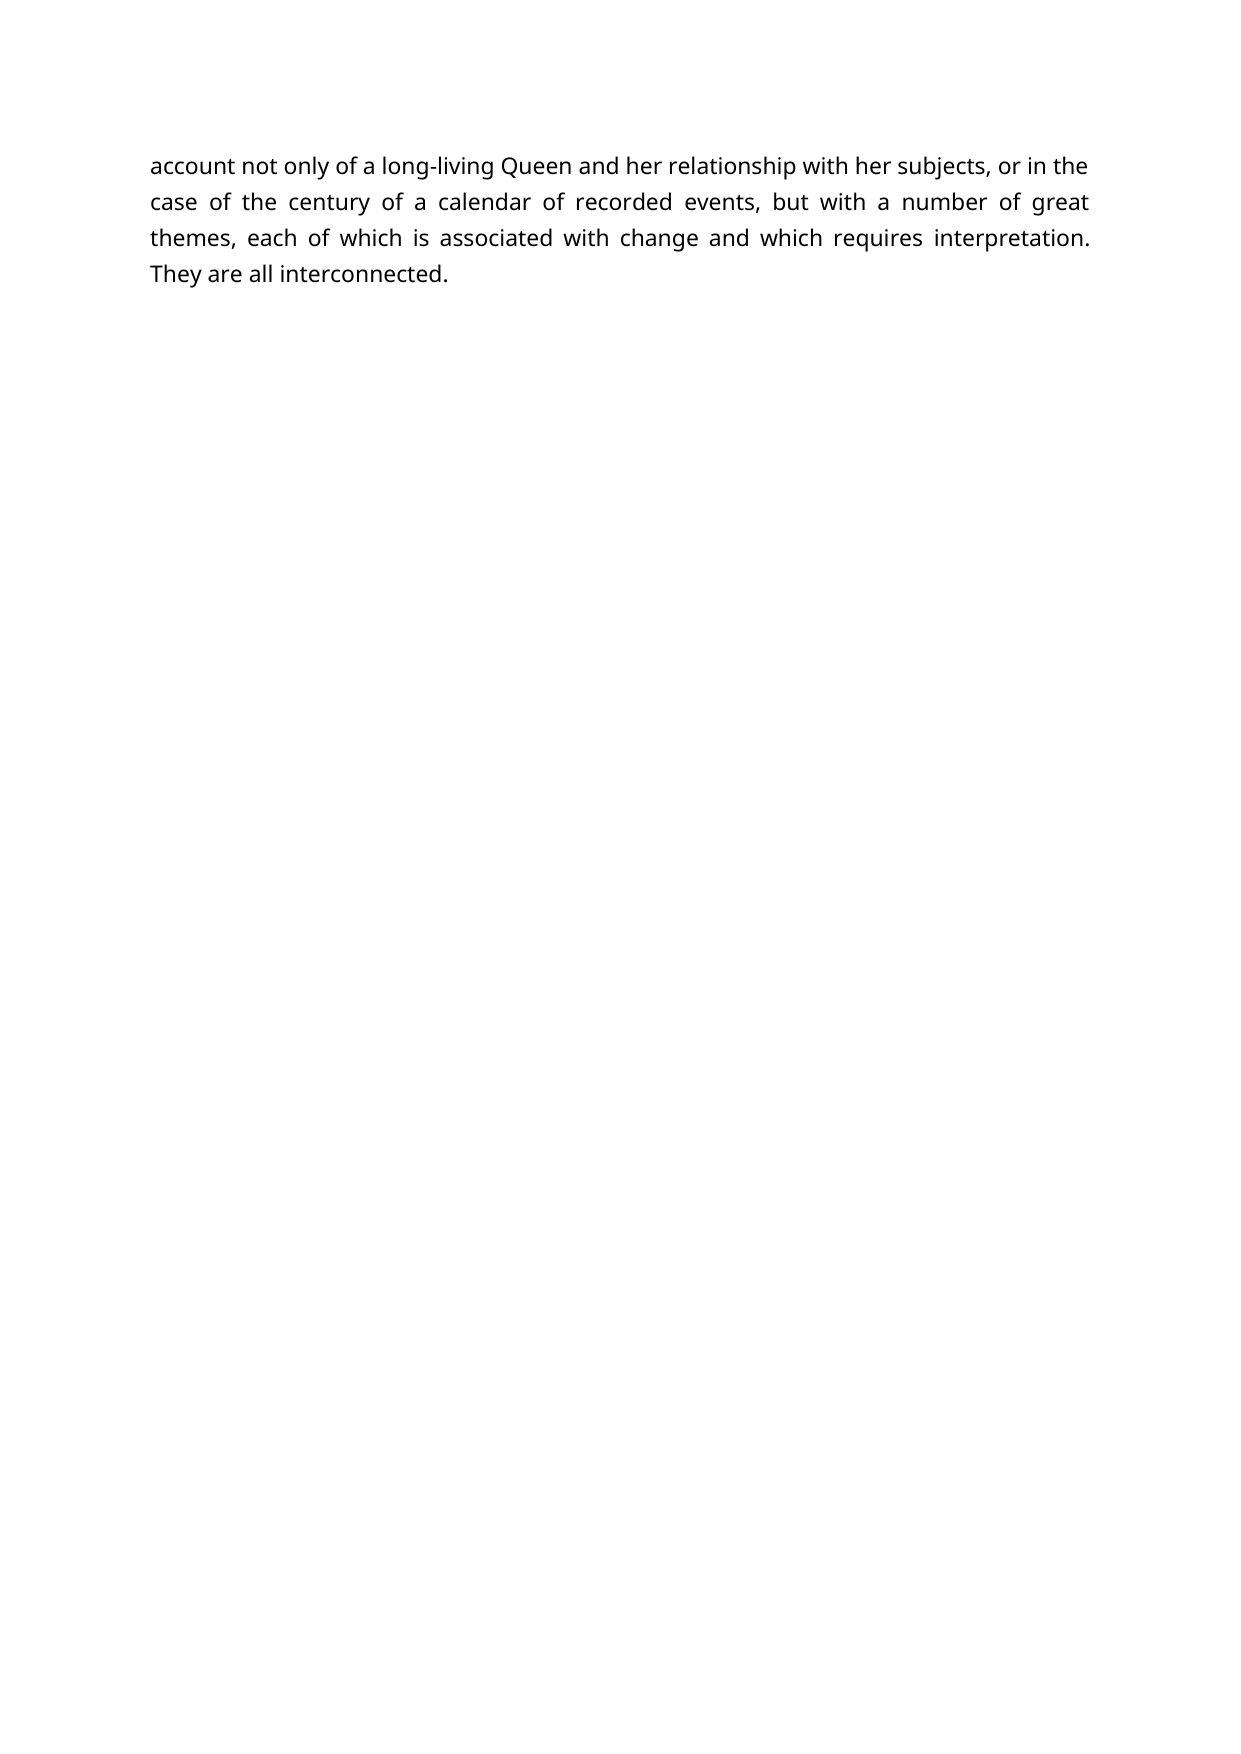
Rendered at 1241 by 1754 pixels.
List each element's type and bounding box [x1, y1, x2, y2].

text [150, 150, 1090, 289]
